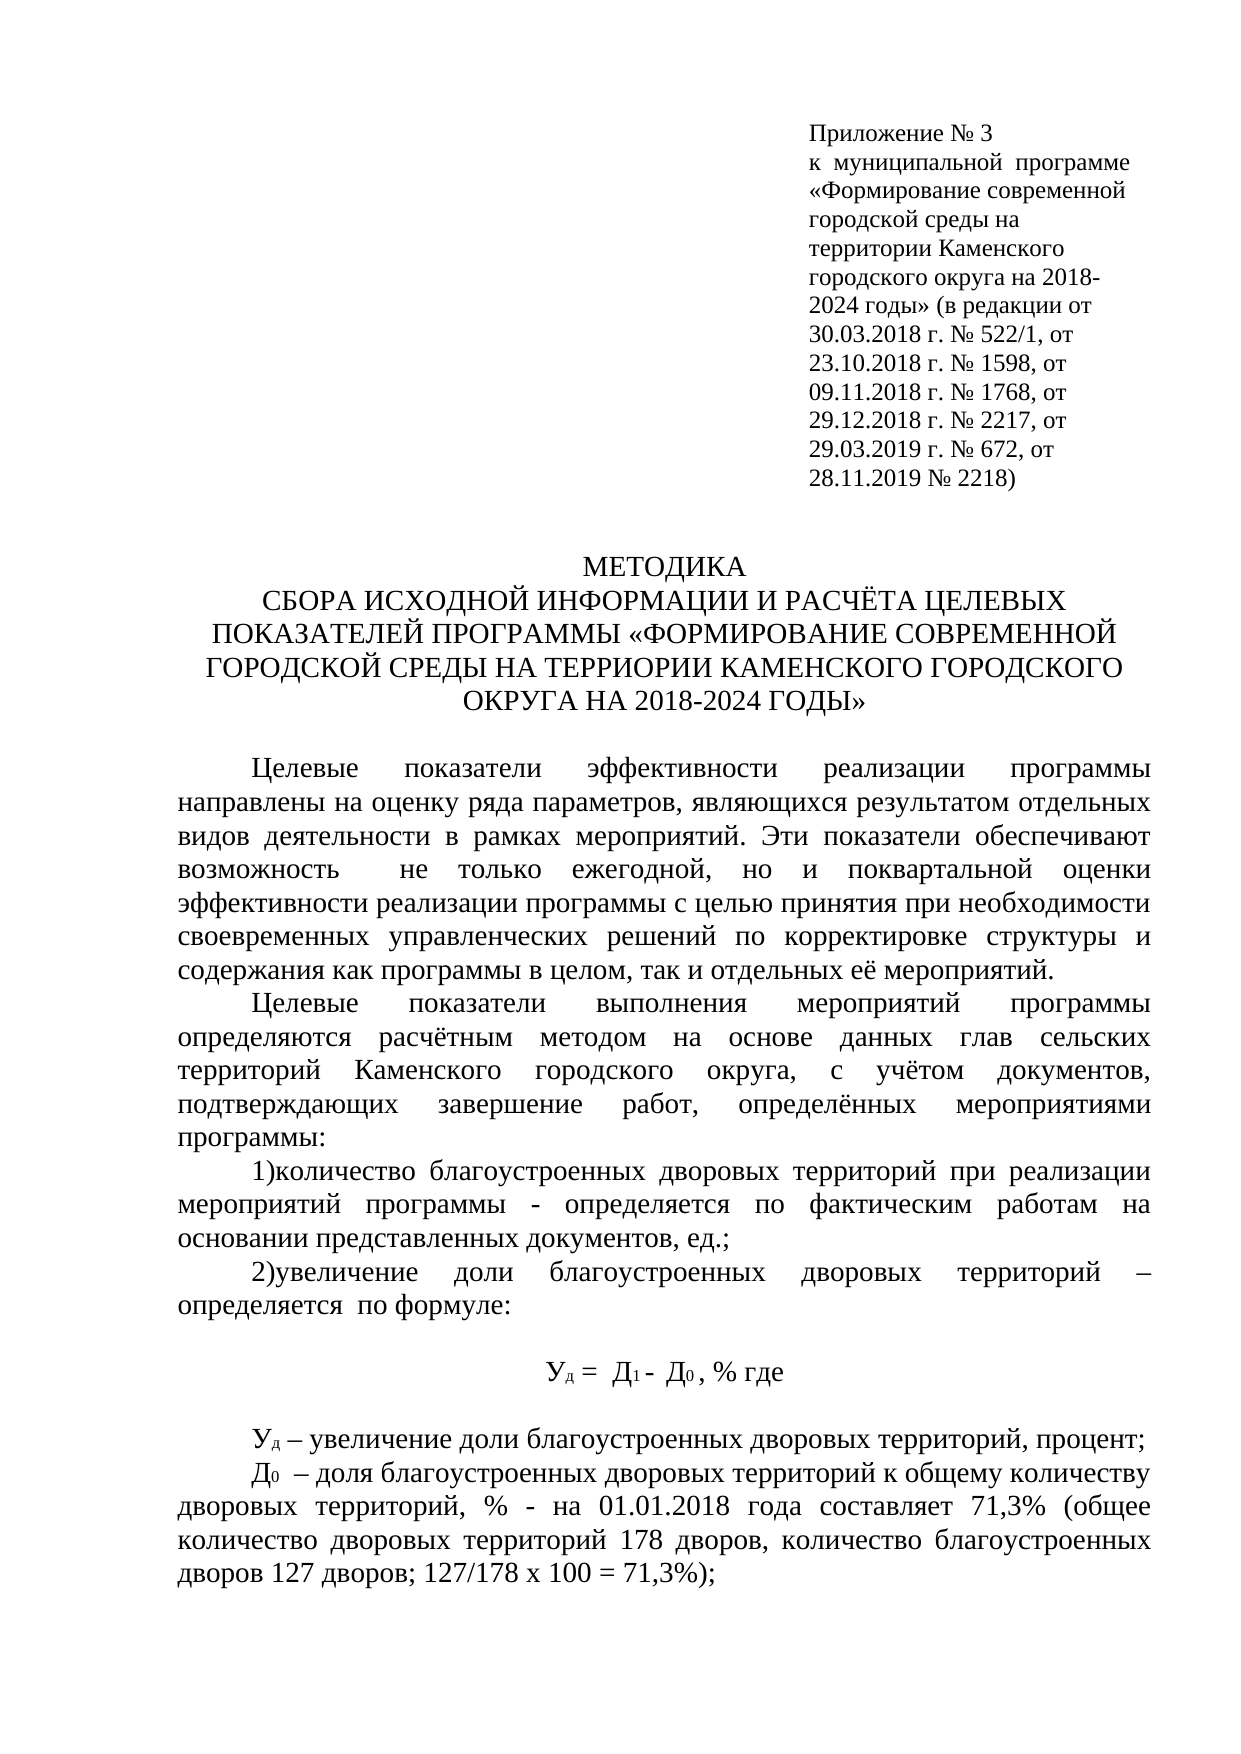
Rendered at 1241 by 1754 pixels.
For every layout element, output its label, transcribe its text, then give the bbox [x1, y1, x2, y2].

text Д0 – доля благоустроенных дворовых территорий к общему количеству дворовых территорий, % - на 01.01.2018 года составляет 71,3% (общее количество дворовых территорий 178 дворов, количество благоустроенных дворов 127 дворов; 127/178 х 100 = 71,3%); [177, 1455, 1152, 1589]
table_header Приложение № 3 к муниципальной программе «Формирование современной городской среды на территории Каменского городского округа на 2018-2024 годы» (в редакции от 30.03.2018 г. № 522/1, от 23.10.2018 г. № 1598, от 09.11.2018 г. № 1768, от 29.12.2018 г. № 2217, от 29.03.2019 г. № 672, от 28.11.2019 № 2218) [798, 118, 1146, 492]
text Уд = Д1 - Д0 , % где [177, 1354, 1152, 1388]
text МЕТОДИКА [177, 549, 1152, 583]
text Целевые показатели выполнения мероприятий программы определяются расчётным методом на основе данных глав сельских территорий Каменского городского округа, с учётом документов, подтверждающих завершение работ, определённых мероприятиями программы: [177, 985, 1152, 1153]
text 2)увеличение доли благоустроенных дворовых территорий – определяется по формуле: [177, 1254, 1152, 1321]
text 1)количество благоустроенных дворовых территорий при реализации мероприятий программы - определяется по фактическим работам на основании представленных документов, ед.; [177, 1153, 1152, 1254]
text Целевые показатели эффективности реализации программы направлены на оценку ряда параметров, являющихся результатом отдельных видов деятельности в рамках мероприятий. Эти показатели обеспечивают возможность не только ежегодной, но и поквартальной оценки эффективности реализации программы с целью принятия при необходимости своевременных управленческих решений по корректировке структуры и содержания как программы в целом, так и отдельных её мероприятий. [177, 751, 1152, 985]
text Уд – увеличение доли благоустроенных дворовых территорий, процент; [177, 1421, 1152, 1455]
text СБОРА ИСХОДНОЙ ИНФОРМАЦИИ И РАСЧЁТА ЦЕЛЕВЫХ ПОКАЗАТЕЛЕЙ ПРОГРАММЫ «ФОРМИРОВАНИЕ СОВРЕМЕННОЙ ГОРОДСКОЙ СРЕДЫ НА ТЕРРИОРИИ КАМЕНСКОГО ГОРОДСКОГО ОКРУГА НА 2018-2024 ГОДЫ» [177, 583, 1152, 717]
